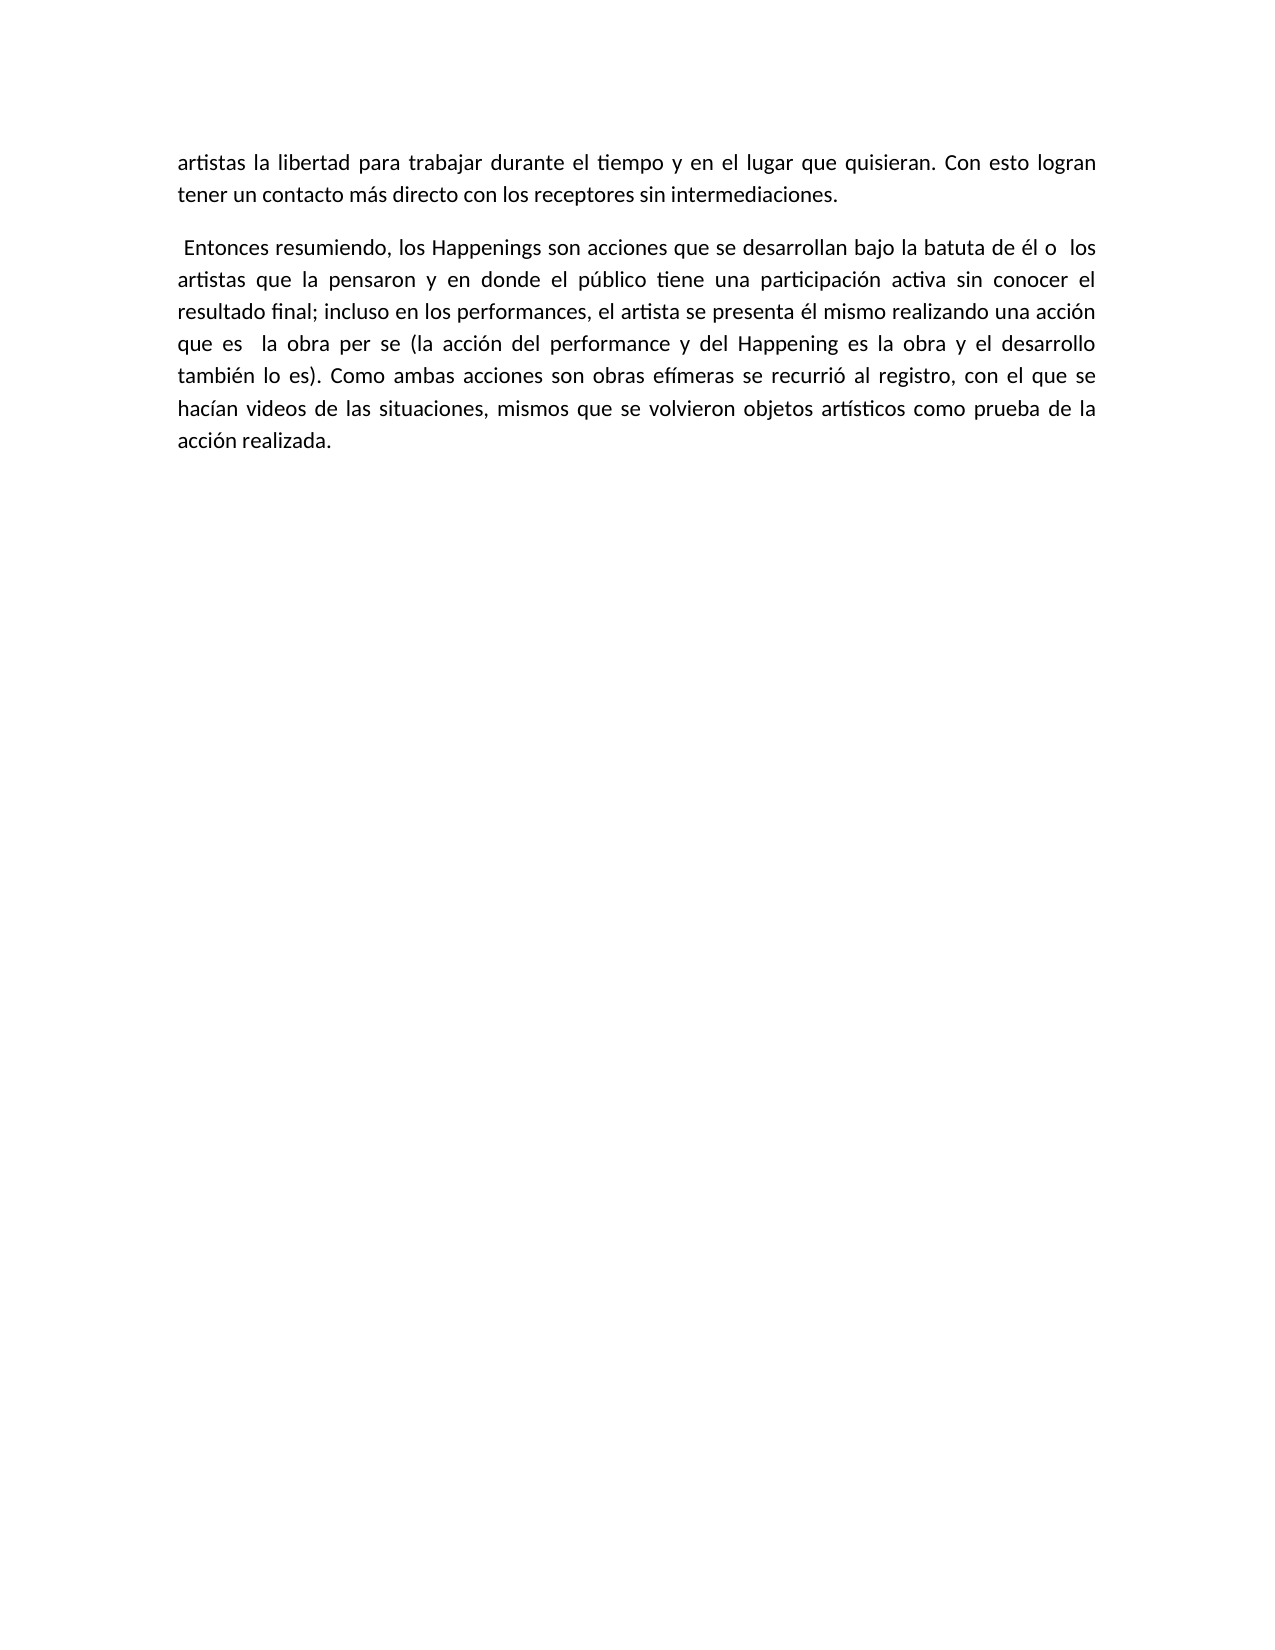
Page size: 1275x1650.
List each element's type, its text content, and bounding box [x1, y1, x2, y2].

text Entonces resumiendo, los Happenings son acciones que se desarrollan bajo la batuta de él o los artistas que la pensaron y en donde el público tiene una participación activa sin conocer el resultado final; incluso en los performances, el artista se presenta él mismo realizando una acción que es la obra per se (la acción del performance y del Happening es la obra y el desarrollo también lo es). Como ambas acciones son obras efímeras se recurrió al registro, con el que se hacían videos de las situaciones, mismos que se volvieron objetos artísticos como prueba de la acción realizada. [177, 233, 1098, 454]
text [177, 148, 1098, 208]
